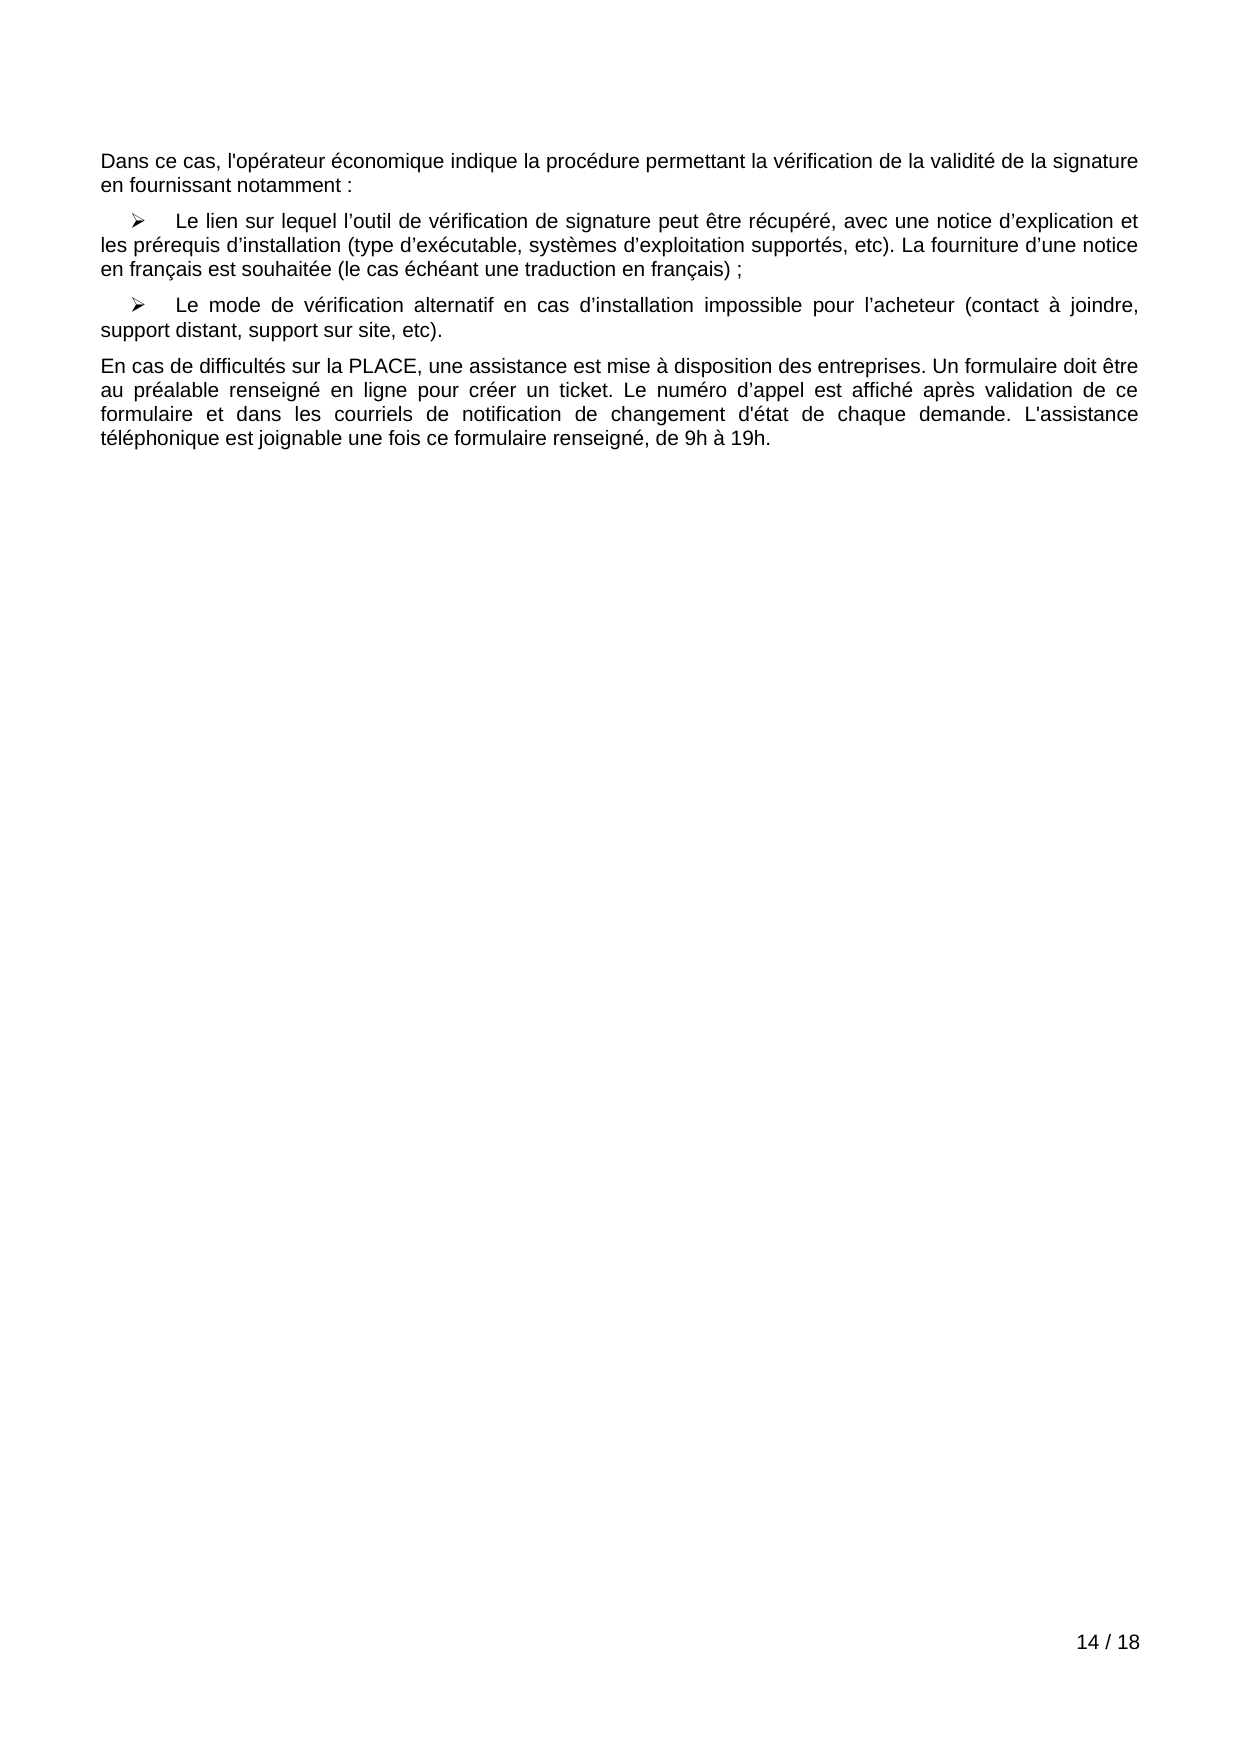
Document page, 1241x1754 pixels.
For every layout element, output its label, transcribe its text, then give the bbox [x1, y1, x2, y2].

list Le lien sur lequel l’outil de vérification de signature peut être récupéré, avec une notice d’explication et les prérequis d’installation (type d’exécutable, systèmes d’exploitation supportés, etc). La fourniture d’une notice en français est souhaitée (le cas échéant une traduction en français) ; [100, 209, 1140, 281]
list Le mode de vérification alternatif en cas d’installation impossible pour l’acheteur (contact à joindre, support distant, support sur site, etc). [100, 293, 1140, 341]
text Dans ce cas, l'opérateur économique indique la procédure permettant la vérification de la validité de la signature en fournissant notamment : [100, 148, 1140, 196]
text En cas de difficultés sur la PLACE, une assistance est mise à disposition des entreprises. Un formulaire doit être au préalable renseigné en ligne pour créer un ticket. Le numéro d’appel est affiché après validation de ce formulaire et dans les courriels de notification de changement d'état de chaque demande. L'assistance téléphonique est joignable une fois ce formulaire renseigné, de 9h à 19h. [100, 354, 1140, 450]
